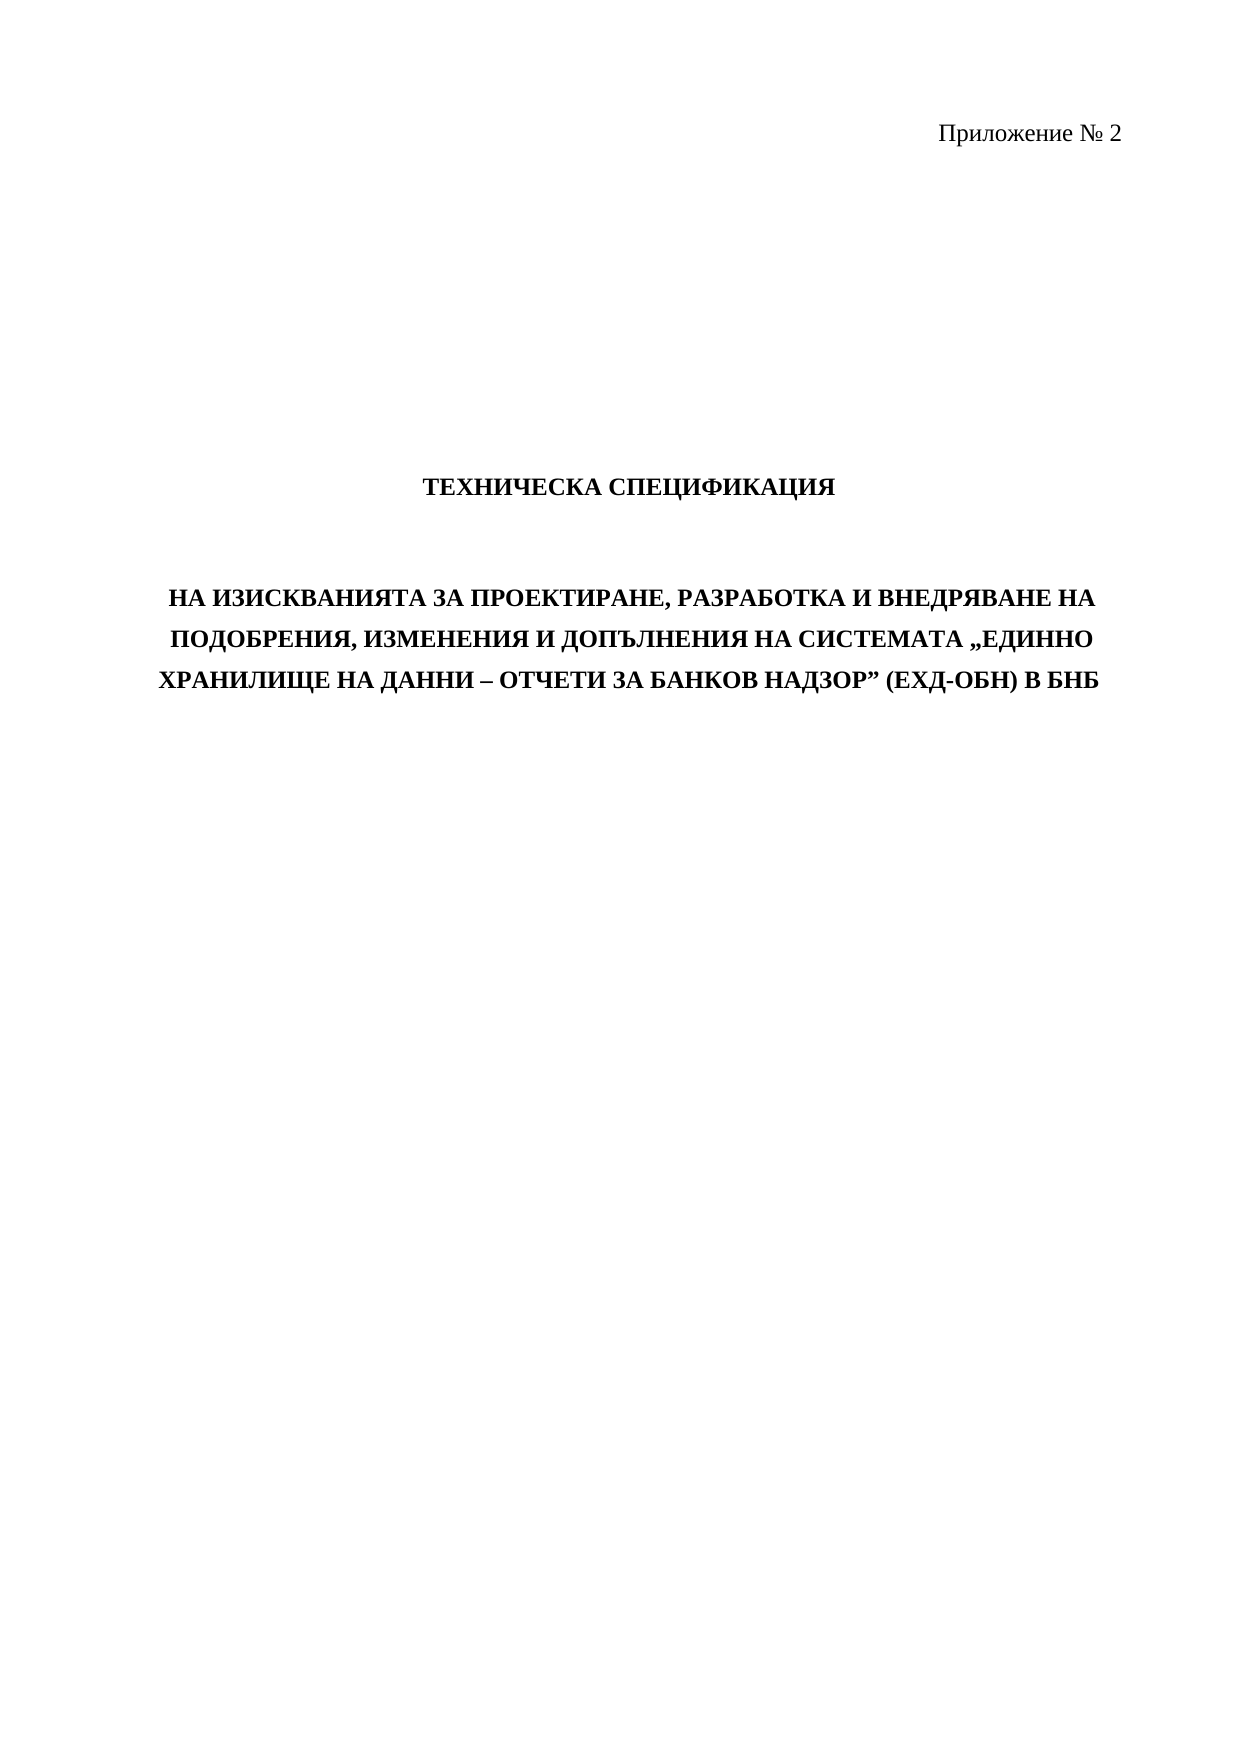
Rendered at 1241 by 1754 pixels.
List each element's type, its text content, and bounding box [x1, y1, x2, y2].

text ПОДОБРЕНИЯ, ИЗМЕНЕНИЯ И ДОПЪЛНЕНИЯ НА СИСТЕМАТА „ЕДИННО [136, 624, 1122, 653]
text ТЕХНИЧЕСКА СПЕЦИФИКАЦИЯ [136, 472, 1122, 501]
text НА ИЗИСКВАНИЯТА ЗА ПРОЕКТИРАНЕ, РАЗРАБОТКА И ВНЕДРЯВАНЕ НА [136, 583, 1122, 612]
text ХРАНИЛИЩЕ НА ДАННИ – ОТЧЕТИ ЗА БАНКОВ НАДЗОР” (ЕХД-ОБН) В БНБ [136, 666, 1122, 694]
text Приложение № 2 [136, 118, 1122, 147]
